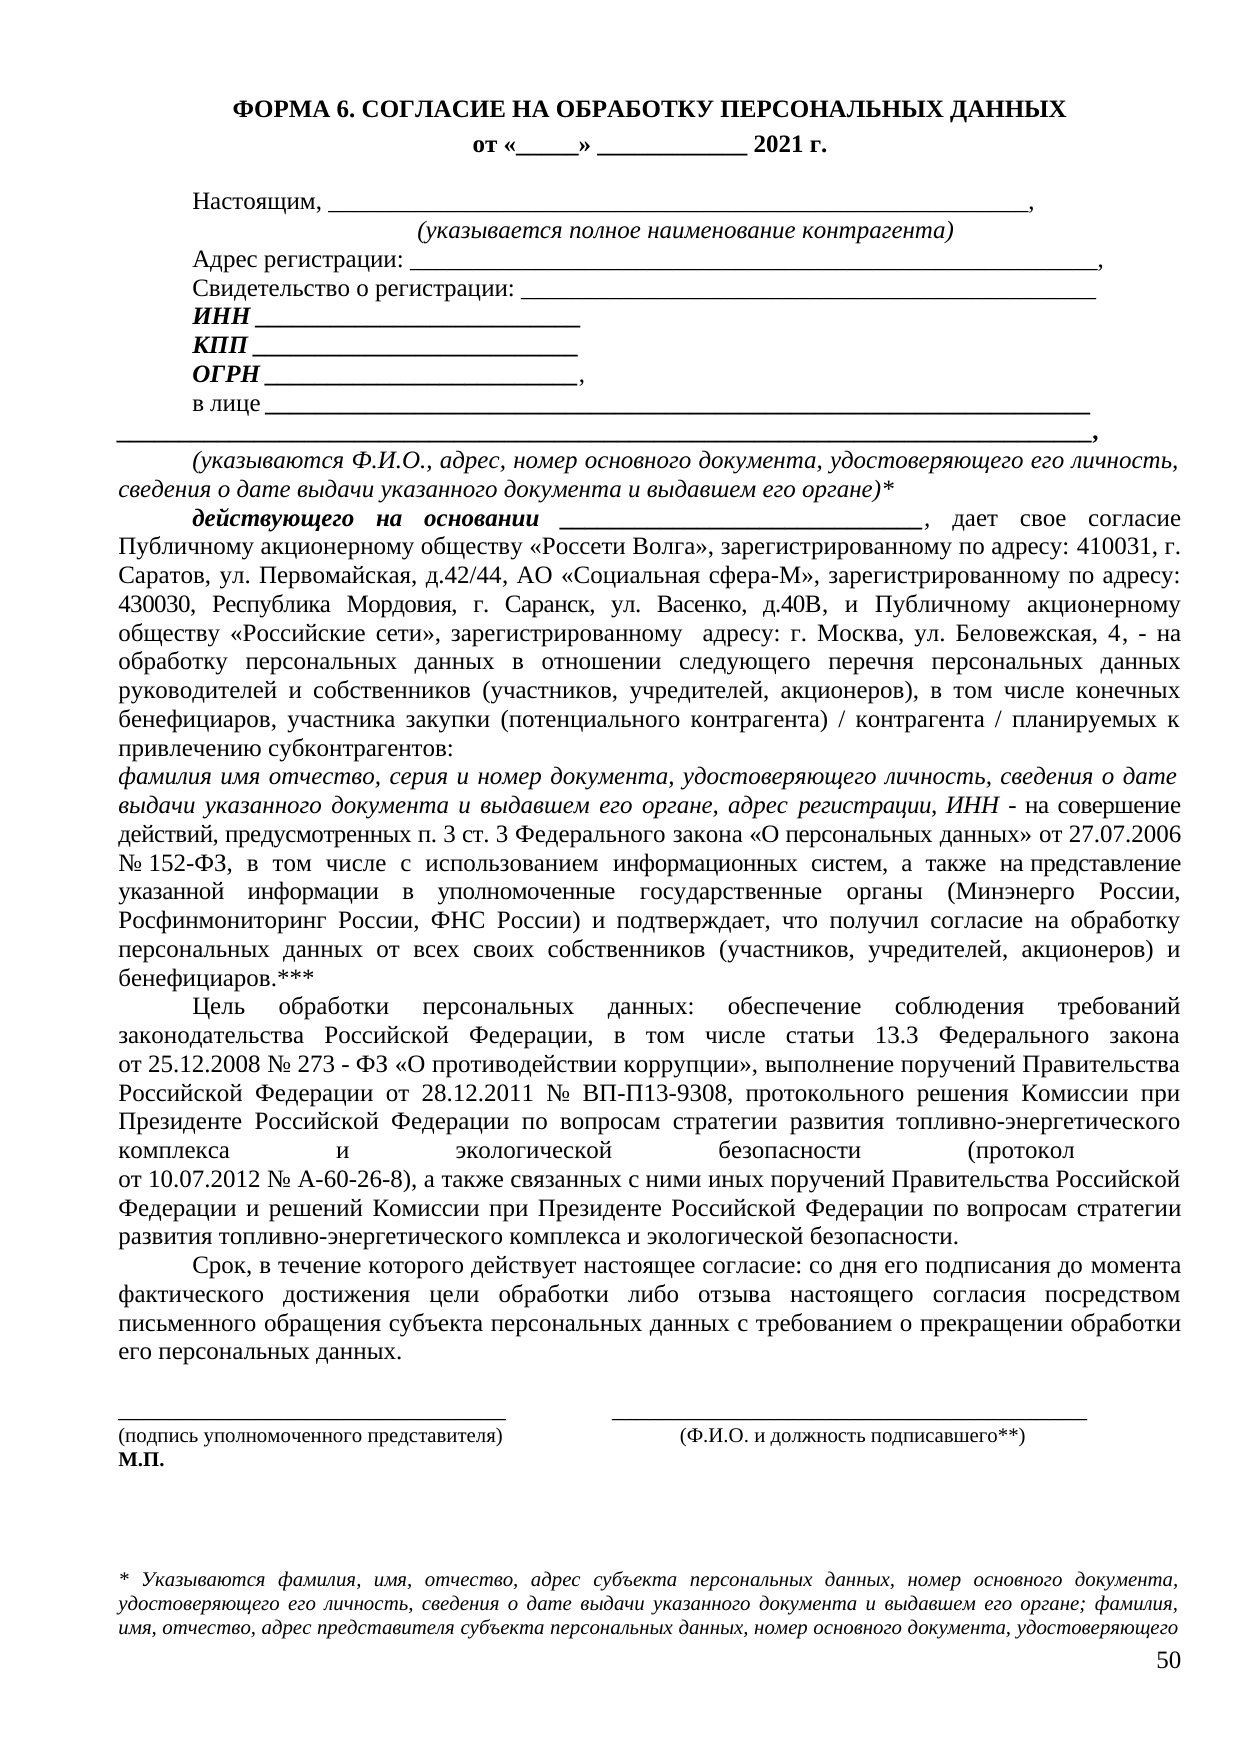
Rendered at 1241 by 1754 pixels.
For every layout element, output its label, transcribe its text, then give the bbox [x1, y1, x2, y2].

text от «_____» ____________ 2021 г. [118, 129, 1181, 158]
text (подпись уполномоченного представителя) (Ф.И.О. и должность подписавшего**) [118, 1423, 1181, 1447]
text Срок, в течение которого действует настоящее согласие: со дня его подписания до момента фактического достижения цели обработки либо отзыва настоящего согласия посредством письменного обращения субъекта персональных данных с требованием о прекращении обработки его персональных данных. [118, 1250, 1181, 1365]
text фамилия имя отчество, серия и номер документа, удостоверяющего личность, сведения о дате выдачи указанного документа и выдавшем его органе, адрес регистрации, ИНН - на совершение действий, предусмотренных п. 3 ст. 3 Федерального закона «О персональных данных» от 27.07.2006 № 152-ФЗ, в том числе с использованием информационных систем, а также на представление указанной информации в уполномоченные государственные органы (Минэнерго России, Росфинмониторинг России, ФНС России) и подтверждает, что получил согласие на обработку персональных данных от всех своих собственников (участников, учредителей, акционеров) и бенефициаров.*** [118, 761, 1181, 991]
text ИНН __________________________ [118, 301, 1181, 330]
text действующего на основании _____________________________, дает свое согласие Публичному акционерному обществу «Россети Волга», зарегистрированному по адресу: 410031, г. Саратов, ул. Первомайская, д.42/44, АО «Социальная сфера-М», зарегистрированному по адресу: 430030, Республика Мордовия, г. Саранск, ул. Васенко, д.40В, и Публичному акционерному обществу «Российские сети», зарегистрированному адресу: г. Москва, ул. Беловежская, 4, - на обработку персональных данных в отношении следующего перечня персональных данных руководителей и собственников (участников, учредителей, акционеров), в том числе конечных бенефициаров, участника закупки (потенциального контрагента) / контрагента / планируемых к привлечению субконтрагентов: [118, 503, 1181, 761]
subtitle ФОРМА 6. СОГЛАСИЕ НА ОБРАБОТКУ ПЕРСОНАЛЬНЫХ ДАННЫХ [118, 94, 1181, 123]
text Цель обработки персональных данных: обеспечение соблюдения требований законодательства Российской Федерации, в том числе статьи 13.3 Федерального закона от 25.12.2008 № 273 - ФЗ «О противодействии коррупции», выполнение поручений Правительства Российской Федерации от 28.12.2011 № ВП-П13-9308, протокольного решения Комиссии при Президенте Российской Федерации по вопросам стратегии развития топливно-энергетического комплекса и экологической безопасности (протокол от 10.07.2012 № А-60-26-8), а также связанных с ними иных поручений Правительства Российской Федерации и решений Комиссии при Президенте Российской Федерации по вопросам стратегии развития топливно-энергетического комплекса и экологической безопасности. [118, 991, 1181, 1250]
text (указываются Ф.И.О., адрес, номер основного документа, удостоверяющего его личность, сведения о дате выдачи указанного документа и выдавшем его органе)* [118, 445, 1181, 503]
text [118, 1567, 1181, 1639]
text КПП __________________________ [118, 330, 1181, 359]
text ОГРН _________________________, [118, 359, 1181, 388]
text (указывается полное наименование контрагента) [118, 215, 1181, 244]
text в лице __________________________________________________________________ [118, 388, 1181, 416]
text _______________________________ ______________________________________ [118, 1394, 1181, 1423]
text М.П. [118, 1447, 1181, 1471]
text Адрес регистрации: _______________________________________________________, [118, 244, 1181, 273]
text ______________________________________________________________________________, [118, 416, 1181, 445]
text Свидетельство о регистрации: ______________________________________________ [118, 273, 1181, 301]
text Настоящим, ________________________________________________________, [118, 186, 1181, 215]
